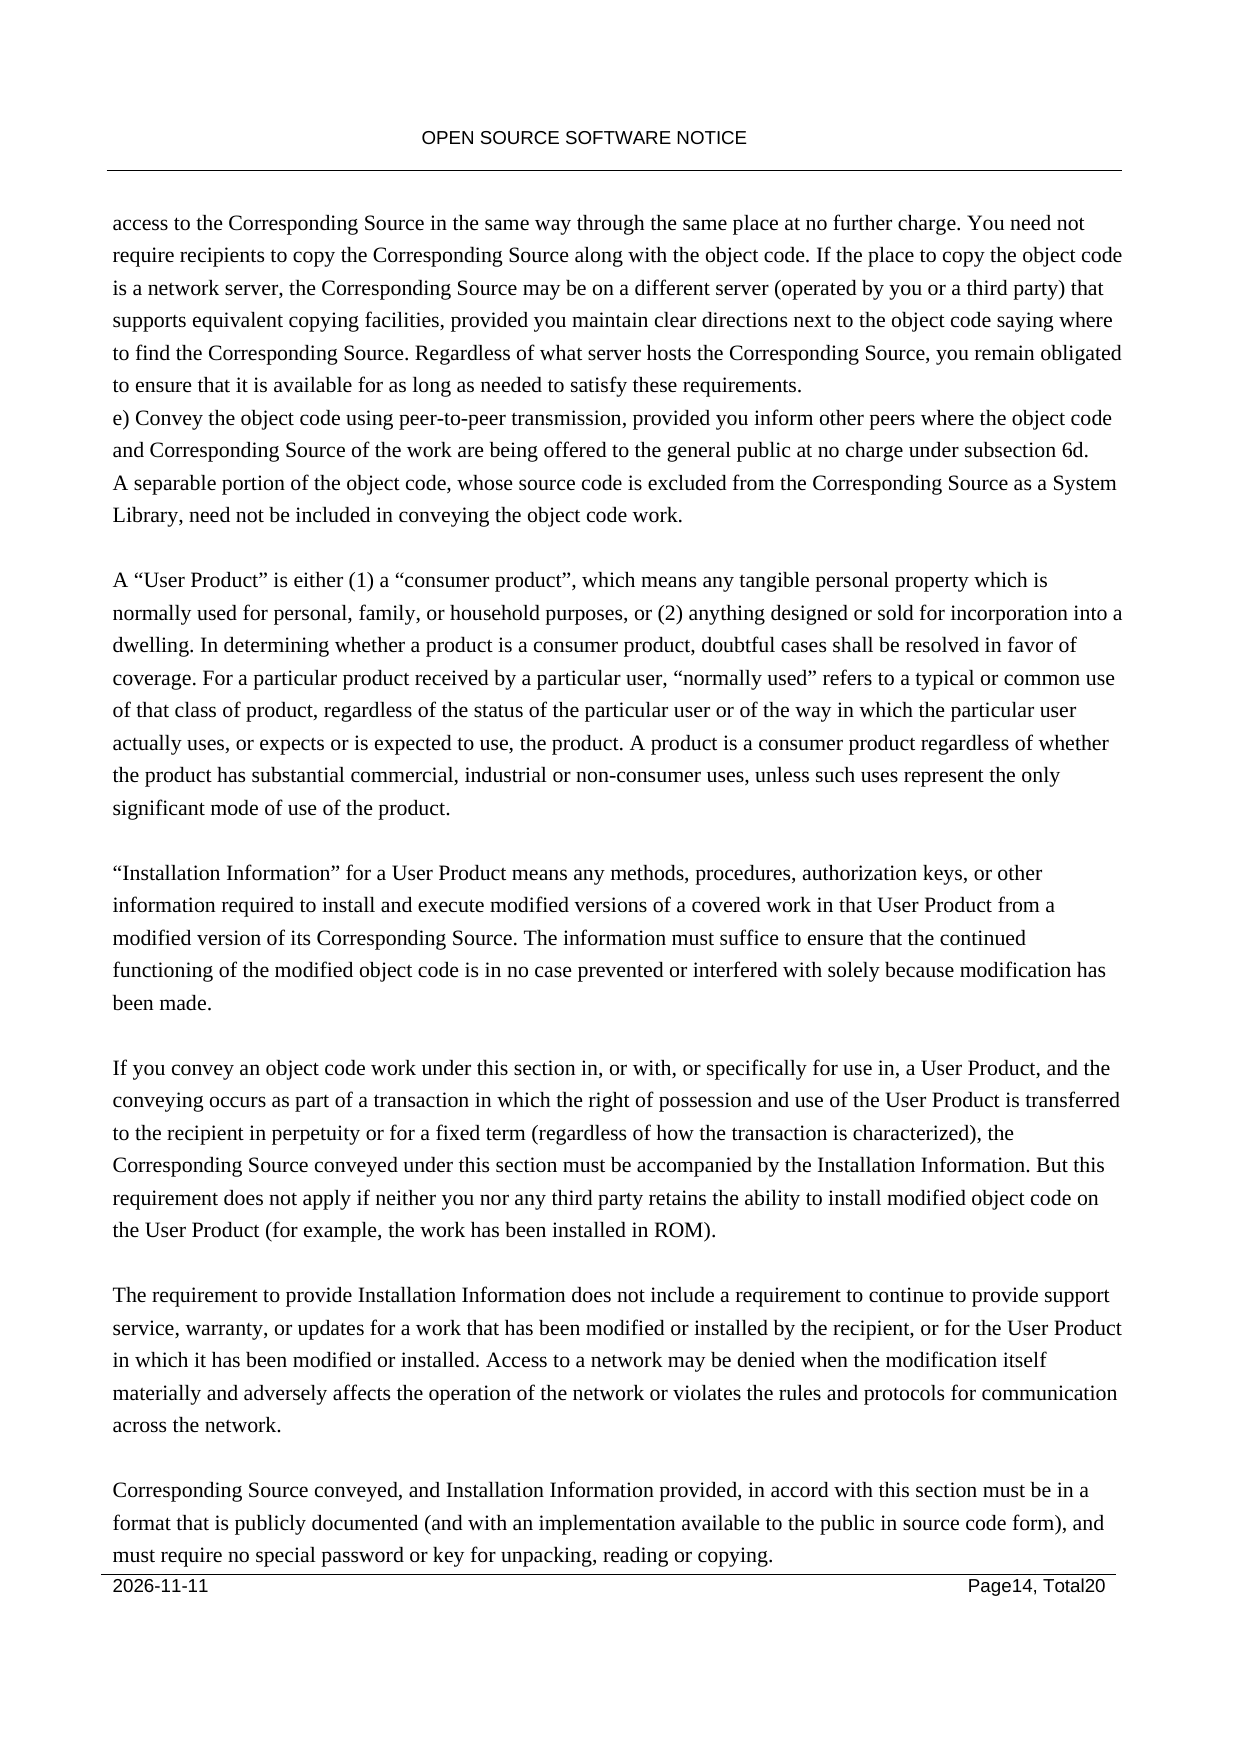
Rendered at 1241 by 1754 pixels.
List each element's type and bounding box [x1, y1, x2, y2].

text [112, 206, 1128, 1571]
